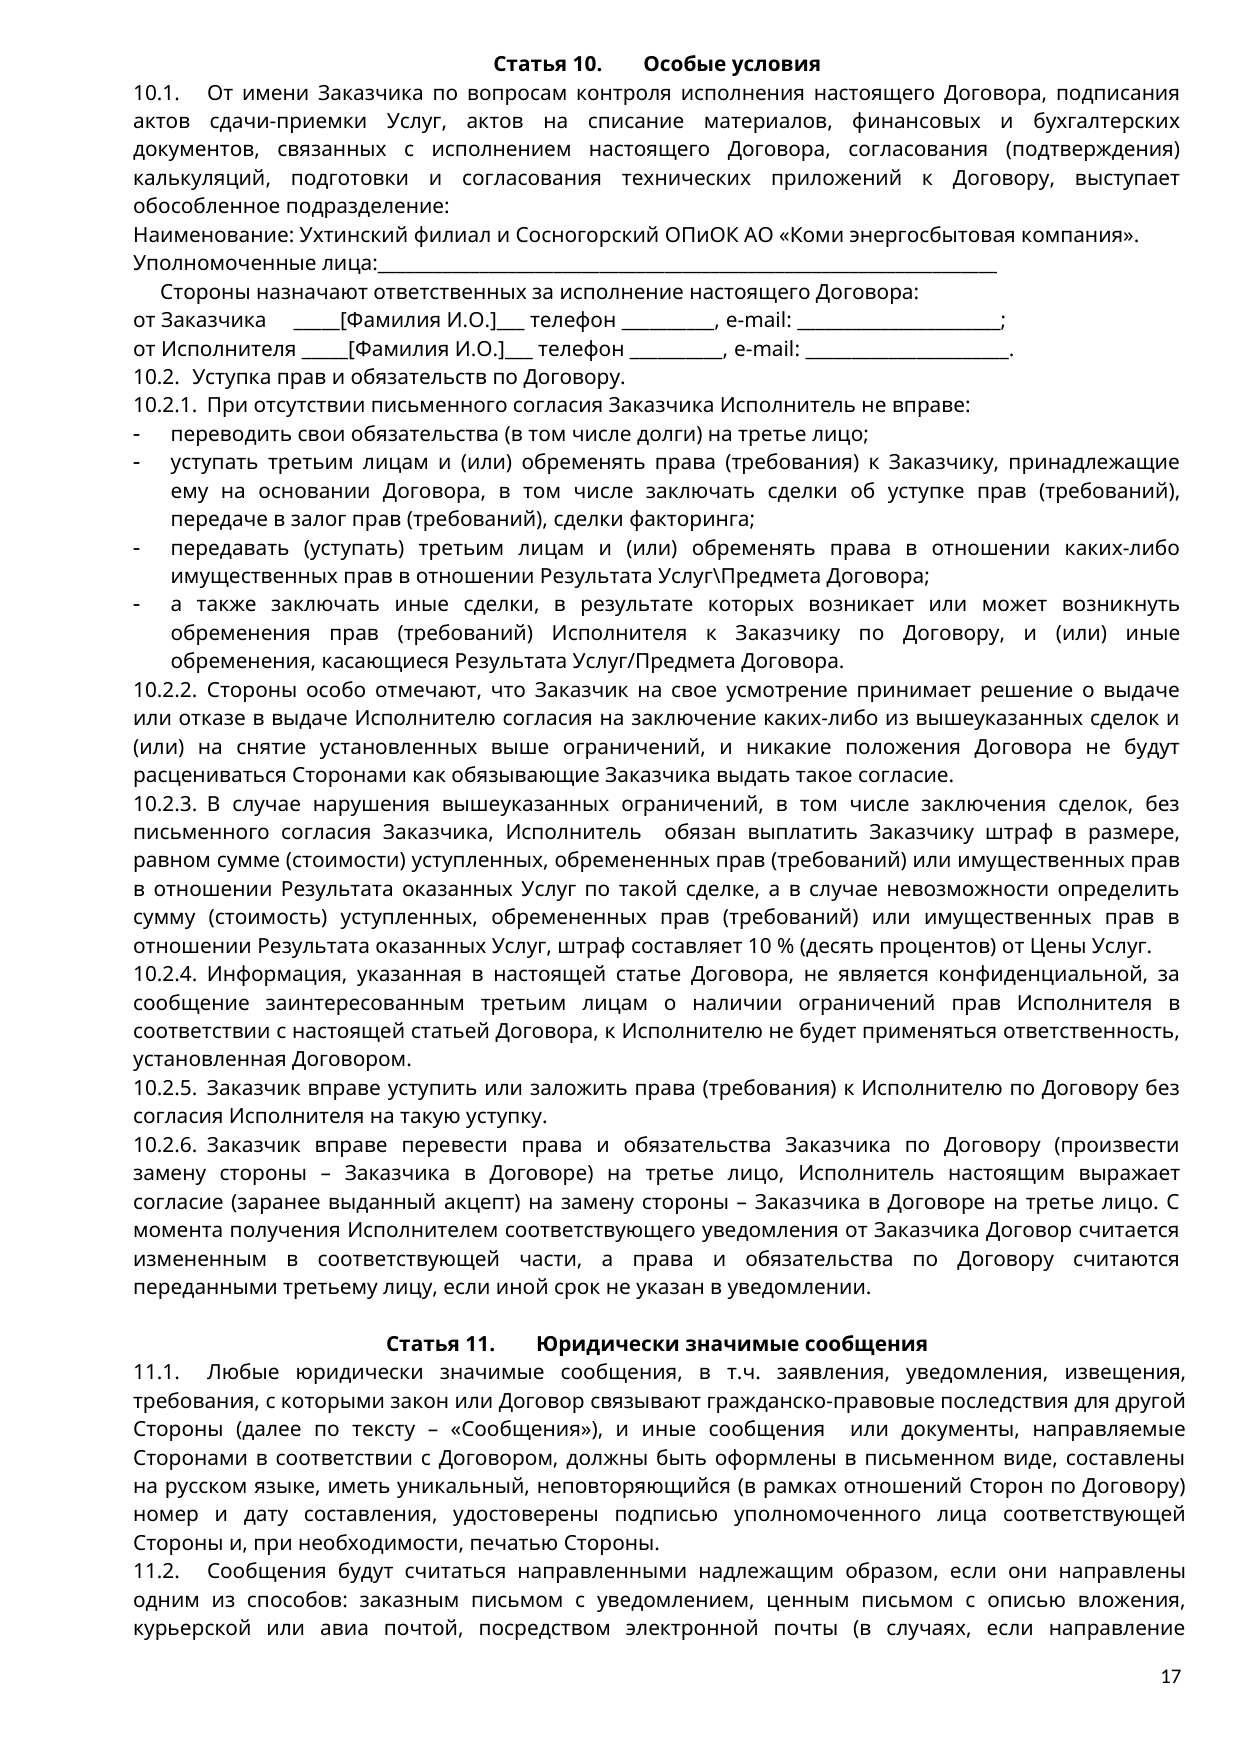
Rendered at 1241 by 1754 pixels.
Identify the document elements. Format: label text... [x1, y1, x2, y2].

list Стороны особо отмечают, что Заказчик на свое усмотрение принимает решение о выдаче или отказе в выдаче Исполнителю согласия на заключение каких-либо из вышеуказанных сделок и (или) на снятие установленных выше ограничений, и никакие положения Договора не будут расцениваться Сторонами как обязывающие Заказчика выдать такое согласие. [133, 675, 1181, 789]
list В случае нарушения вышеуказанных ограничений, в том числе заключения сделок, без письменного согласия Заказчика, Исполнитель обязан выплатить Заказчику штраф в размере, равном сумме (стоимости) уступленных, обремененных прав (требований) или имущественных прав в отношении Результата оказанных Услуг по такой сделке, а в случае невозможности определить сумму (стоимость) уступленных, обремененных прав (требований) или имущественных прав в отношении Результата оказанных Услуг, штраф составляет 10 % (десять процентов) от Цены Услуг. [133, 789, 1181, 959]
list Особые условия [133, 49, 1181, 78]
list уступать третьим лицам и (или) обременять права (требования) к Заказчику, принадлежащие ему на основании Договора, в том числе заключать сделки об уступке прав (требований), передаче в залог прав (требований), сделки факторинга; [133, 447, 1181, 533]
list Заказчик вправе перевести права и обязательства Заказчика по Договору (произвести замену стороны – Заказчика в Договоре) на третье лицо, Исполнитель настоящим выражает согласие (заранее выданный акцепт) на замену стороны – Заказчика в Договоре на третье лицо. С момента получения Исполнителем соответствующего уведомления от Заказчика Договор считается измененным в соответствующей части, а права и обязательства по Договору считаются переданными третьему лицу, если иной срок не указан в уведомлении. [133, 1130, 1181, 1301]
text Уполномоченные лица:___________________________________________________________________ [133, 248, 1181, 277]
list переводить свои обязательства (в том числе долги) на третье лицо; [133, 419, 1181, 447]
text Наименование: Ухтинский филиал и Сосногорский ОПиОК АО «Коми энергосбытовая компания». [133, 220, 1181, 248]
list передавать (уступать) третьим лицам и (или) обременять права в отношении каких-либо имущественных прав в отношении Результата Услуг\Предмета Договора; [133, 533, 1181, 589]
list От имени Заказчика по вопросам контроля исполнения настоящего Договора, подписания актов сдачи-приемки Услуг, актов на списание материалов, финансовых и бухгалтерских документов, связанных с исполнением настоящего Договора, согласования (подтверждения) калькуляций, подготовки и согласования технических приложений к Договору, выступает обособленное подразделение: [133, 78, 1181, 220]
list Уступка прав и обязательств по Договору. [133, 362, 1181, 391]
list При отсутствии письменного согласия Заказчика Исполнитель не вправе: [133, 391, 1181, 419]
text от Заказчика _____[Фамилия И.О.]___ телефон __________, e-mail: ______________________; [133, 305, 1181, 334]
list Любые юридически значимые сообщения, в т.ч. заявления, уведомления, извещения, требования, с которыми закон или Договор связывают гражданско-правовые последствия для другой Стороны (далее по тексту – «Сообщения»), и иные сообщения или документы, направляемые Сторонами в соответствии с Договором, должны быть оформлены в письменном виде, составлены на русском языке, иметь уникальный, неповторяющийся (в рамках отношений Сторон по Договору) номер и дату составления, удостоверены подписью уполномоченного лица соответствующей Стороны и, при необходимости, печатью Стороны. [133, 1357, 1187, 1556]
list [133, 1556, 1187, 1642]
list Заказчик вправе уступить или заложить права (требования) к Исполнителю по Договору без согласия Исполнителя на такую уступку. [133, 1073, 1181, 1130]
list а также заключать иные сделки, в результате которых возникает или может возникнуть обременения прав (требований) Исполнителя к Заказчику по Договору, и (или) иные обременения, касающиеся Результата Услуг/Предмета Договора. [133, 589, 1181, 675]
text Стороны назначают ответственных за исполнение настоящего Договора: [133, 277, 1181, 305]
list Юридически значимые сообщения [133, 1329, 1181, 1357]
list Информация, указанная в настоящей статье Договора, не является конфиденциальной, за сообщение заинтересованным третьим лицам о наличии ограничений прав Исполнителя в соответствии с настоящей статьей Договора, к Исполнителю не будет применяться ответственность, установленная Договором. [133, 959, 1181, 1073]
text от Исполнителя _____[Фамилия И.О.]___ телефон __________, e-mail: ______________________. [133, 334, 1181, 362]
